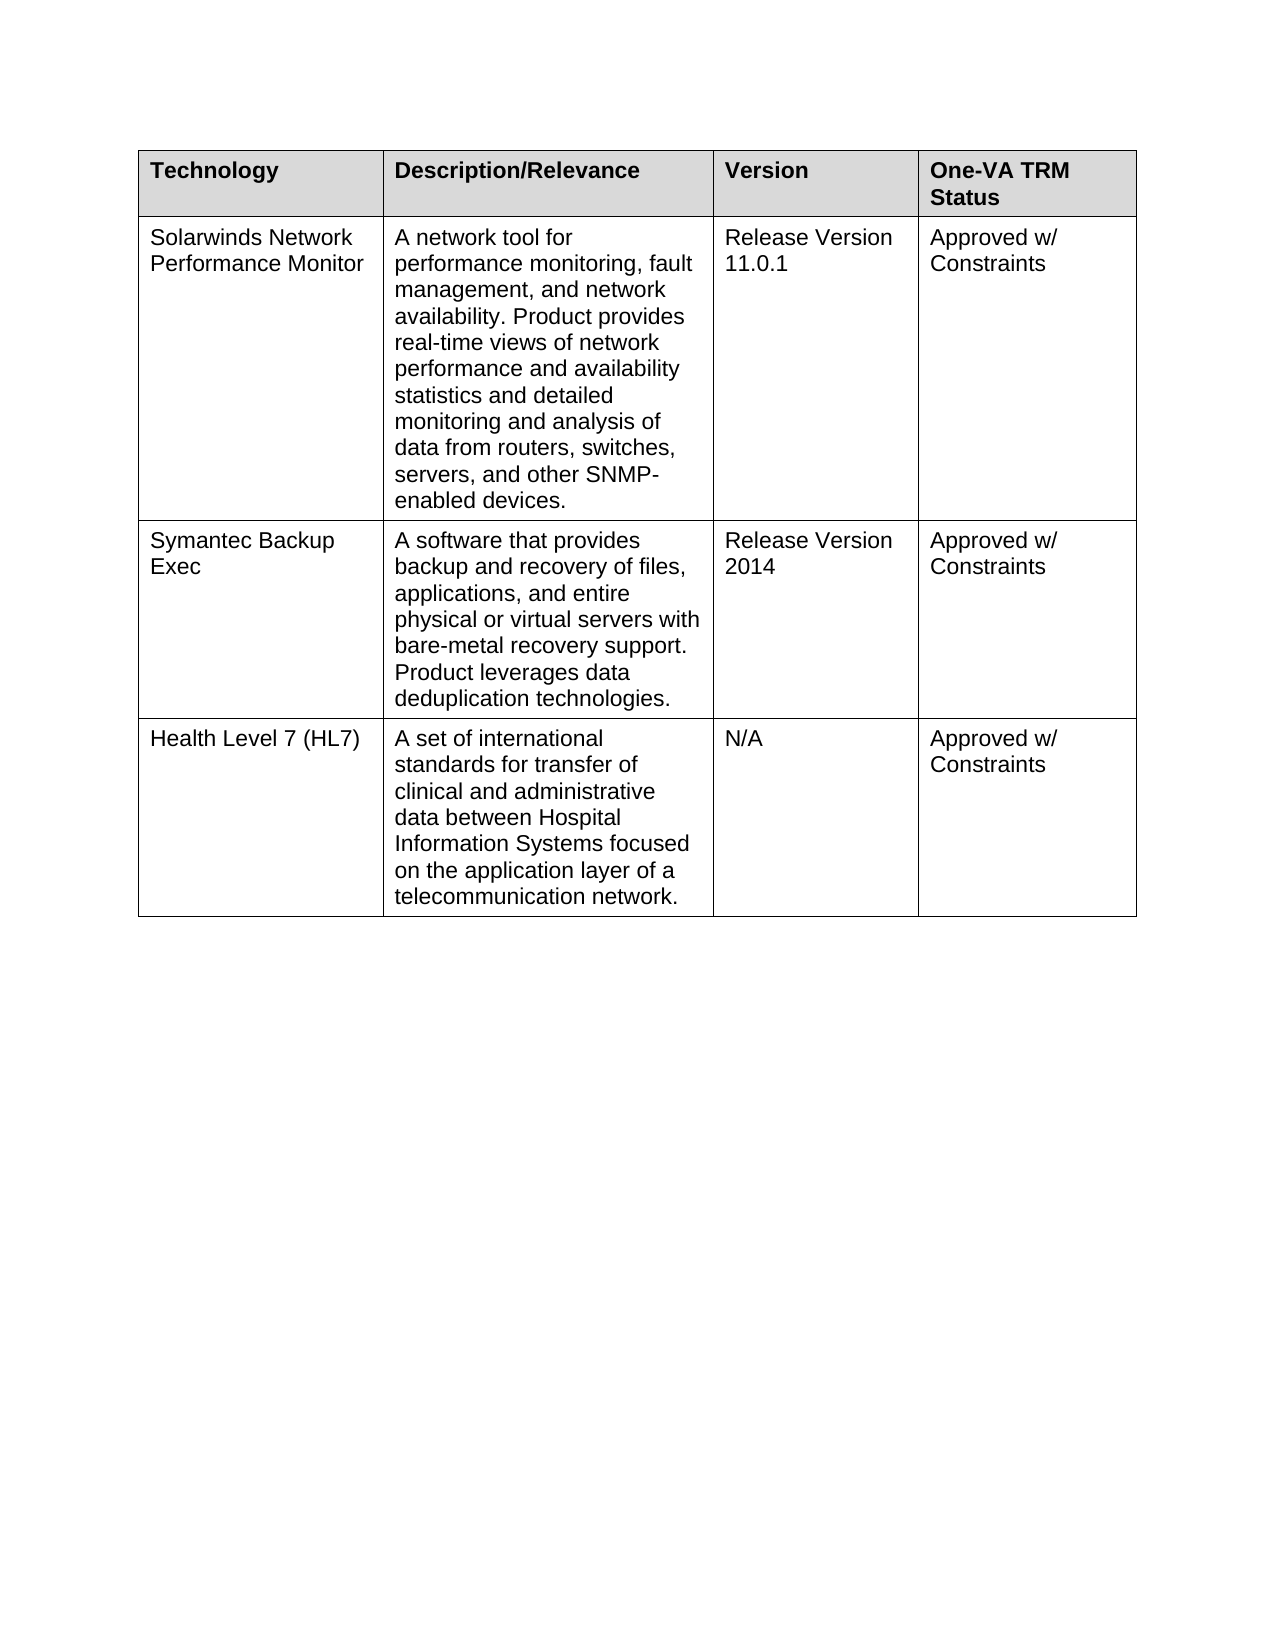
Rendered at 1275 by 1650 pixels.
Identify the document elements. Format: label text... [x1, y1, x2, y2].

table_cell N/A [714, 719, 918, 916]
table_cell A network tool for performance monitoring, fault management, and network availability. Product provides real-time views of network performance and availability statistics and detailed monitoring and analysis of data from routers, switches, servers, and other SNMP-enabled devices. [384, 217, 713, 520]
table_cell Release Version 11.0.1 [714, 217, 918, 520]
table_cell Solarwinds Network Performance Monitor [139, 217, 383, 520]
table_cell Symantec Backup Exec [139, 521, 383, 718]
table_cell Approved w/ Constraints [919, 521, 1136, 718]
table_header Version [714, 151, 918, 216]
table_cell Release Version 2014 [714, 521, 918, 718]
table_header Technology [139, 151, 383, 216]
table_cell A set of international standards for transfer of clinical and administrative data between Hospital Information Systems focused on the application layer of a telecommunication network. [384, 719, 713, 916]
table_header Description/Relevance [384, 151, 713, 216]
table_cell Approved w/ Constraints [919, 217, 1136, 520]
table_cell Health Level 7 (HL7) [139, 719, 383, 916]
table_header One-VA TRM Status [919, 151, 1136, 216]
table_cell A software that provides backup and recovery of files, applications, and entire physical or virtual servers with bare-metal recovery support. Product leverages data deduplication technologies. [384, 521, 713, 718]
table_cell Approved w/ Constraints [919, 719, 1136, 916]
